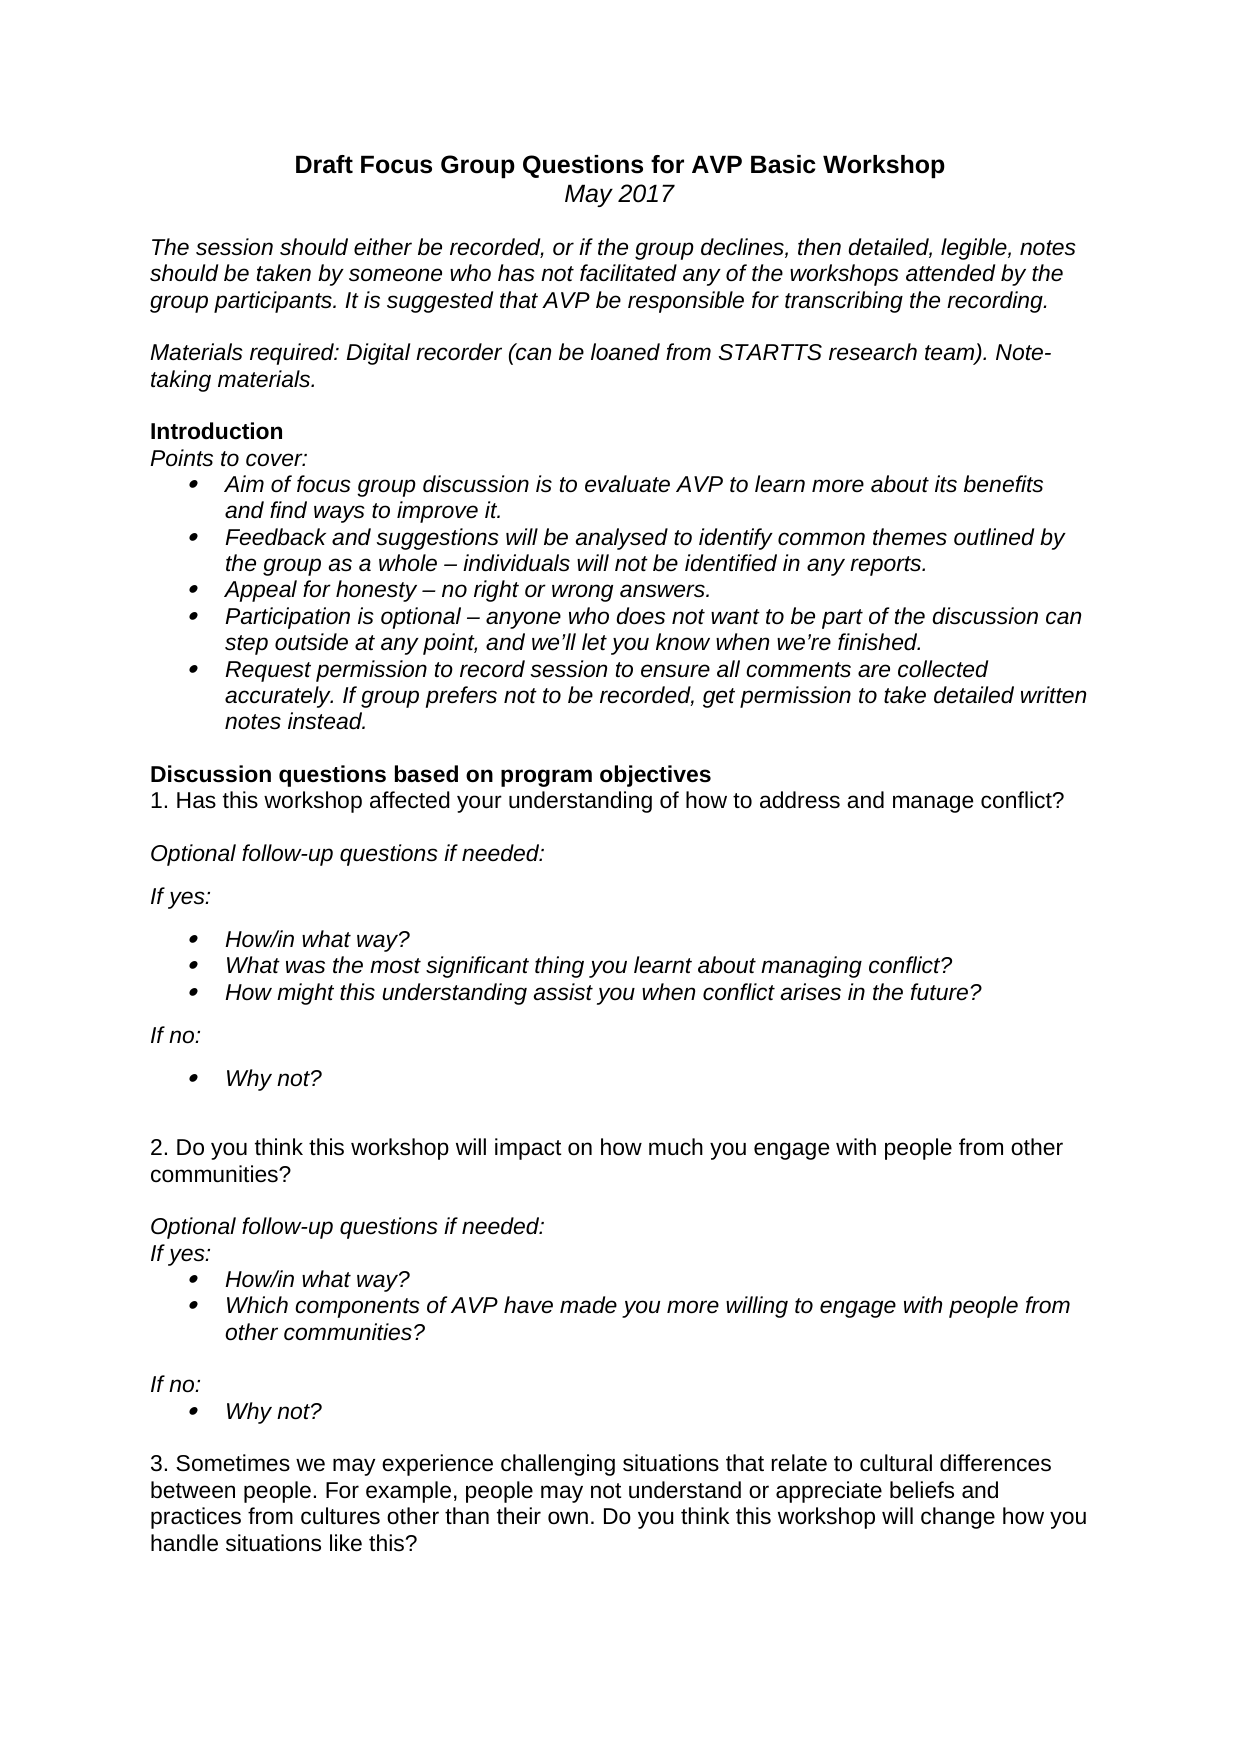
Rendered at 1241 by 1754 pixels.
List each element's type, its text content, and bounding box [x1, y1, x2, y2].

list What was the most significant thing you learnt about managing conflict? [187, 952, 1090, 979]
list Optional follow-up questions if needed: [150, 840, 1090, 866]
list How/in what way? [187, 926, 1090, 952]
list Request permission to record session to ensure all comments are collected accurately. If group prefers not to be recorded, get permission to take detailed written notes instead. [187, 656, 1090, 734]
list How/in what way? [187, 1266, 1090, 1292]
list Optional follow-up questions if needed: [150, 1213, 1090, 1239]
list Which components of AVP have made you more willing to engage with people from other communities? [187, 1292, 1090, 1345]
text Discussion questions based on program objectives [150, 761, 1090, 787]
text Draft Focus Group Questions for AVP Basic Workshop [150, 150, 1090, 179]
list Why not? [187, 1398, 1090, 1424]
text If yes: [150, 1239, 1090, 1266]
text If no: [150, 1022, 1090, 1048]
text 3. Sometimes we may experience challenging situations that relate to cultural differences between people. For example, people may not understand or appreciate beliefs and practices from cultures other than their own. Do you think this workshop will change how you handle situations like this? [150, 1450, 1090, 1556]
list 1. Has this workshop affected your understanding of how to address and manage conflict? [150, 787, 1090, 814]
text The session should either be recorded, or if the group declines, then detailed, legible, notes should be taken by someone who has not facilitated any of the workshops attended by the group participants. It is suggested that AVP be responsible for transcribing the recording. [150, 234, 1090, 313]
text May 2017 [150, 179, 1090, 207]
text 2. Do you think this workshop will impact on how much you engage with people from other communities? [150, 1134, 1090, 1187]
list Aim of focus group discussion is to evaluate AVP to learn more about its benefits and find ways to improve it. [187, 471, 1090, 524]
text If yes: [150, 883, 1090, 909]
list Participation is optional – anyone who does not want to be part of the discussion can step outside at any point, and we’ll let you know when we’re finished. [187, 603, 1090, 656]
list Why not? [187, 1065, 1090, 1091]
list Feedback and suggestions will be analysed to identify common themes outlined by the group as a whole – individuals will not be identified in any reports. [187, 524, 1090, 576]
text Points to cover: [150, 445, 1090, 471]
list How might this understanding assist you when conflict arises in the future? [187, 979, 1090, 1005]
list Appeal for honesty – no right or wrong answers. [187, 576, 1090, 603]
text Introduction [150, 418, 1090, 445]
text Materials required: Digital recorder (can be loaned from STARTTS research team). Note-taking materials. [150, 339, 1090, 392]
text If no: [150, 1371, 1090, 1398]
